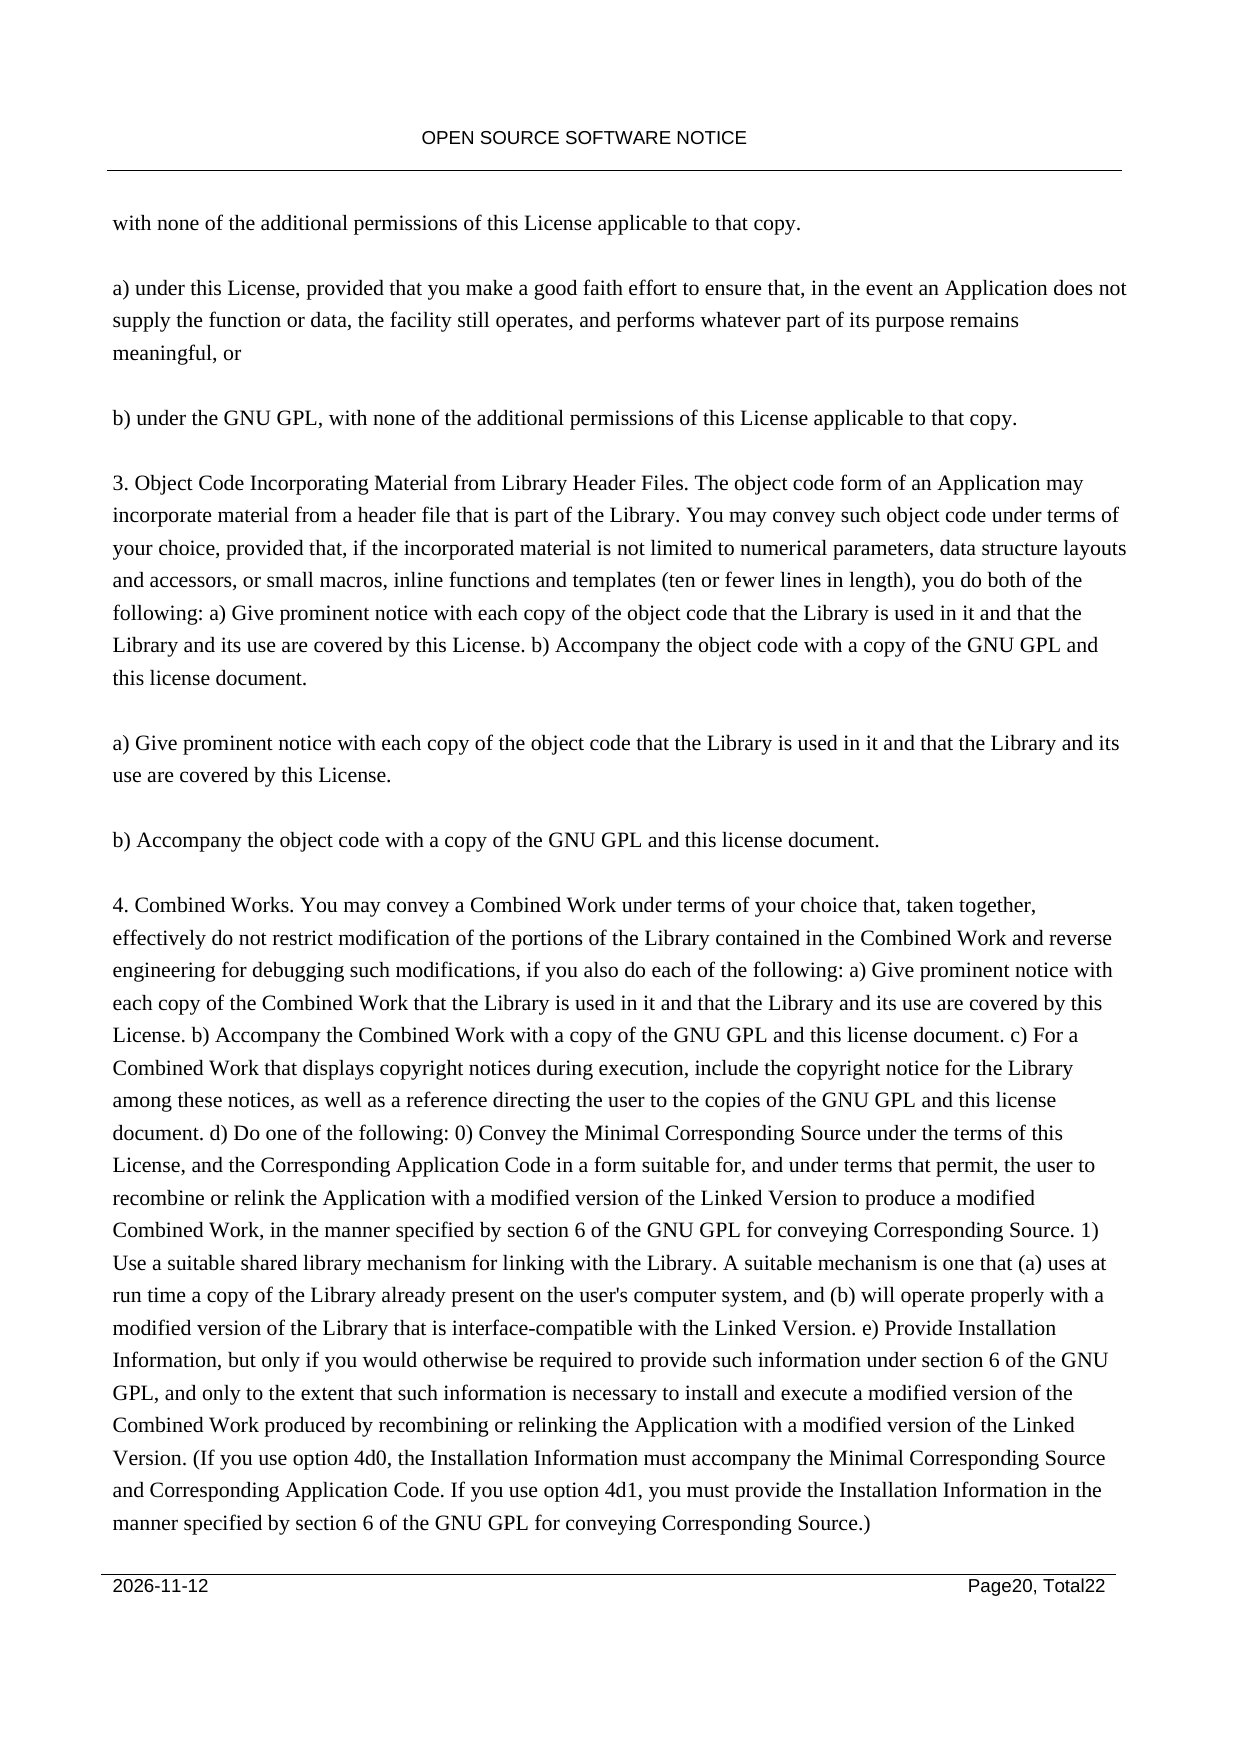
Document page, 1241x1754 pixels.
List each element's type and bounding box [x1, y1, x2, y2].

text [112, 206, 1128, 1539]
